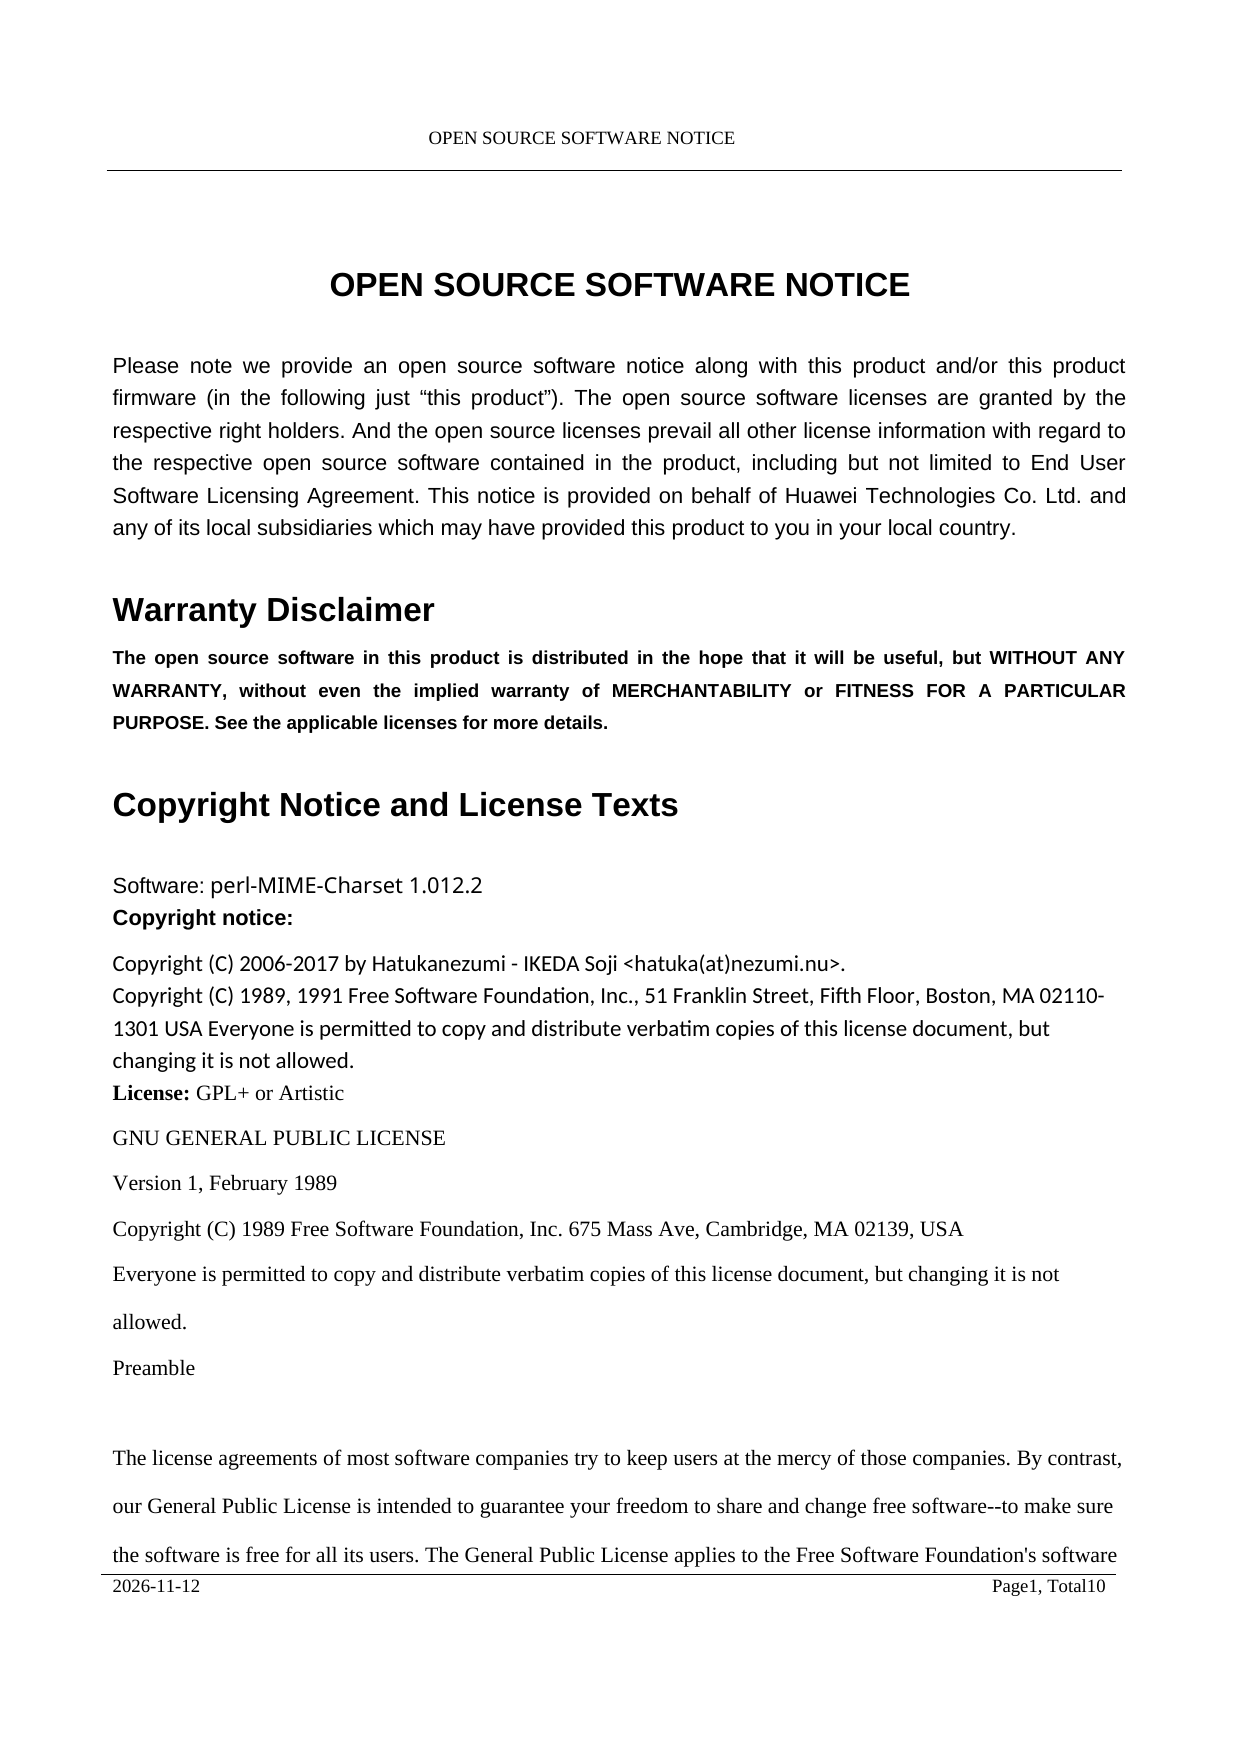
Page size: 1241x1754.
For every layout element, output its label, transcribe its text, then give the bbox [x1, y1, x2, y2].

text OPEN SOURCE SOFTWARE NOTICE [112, 251, 1128, 316]
text Copyright (C) 1989 Free Software Foundation, Inc. 675 Mass Ave, Cambridge, MA 02139, USA [112, 1212, 1128, 1244]
text Copyright (C) 1989, 1991 Free Software Foundation, Inc., 51 Franklin Street, Fifth Floor, Boston, MA 02110-1301 USA Everyone is permitted to copy and distribute verbatim copies of this license document, but changing it is not allowed. [112, 979, 1128, 1077]
text Preamble [112, 1351, 1128, 1383]
text Warranty Disclaimer [112, 576, 1128, 641]
text Version 1, February 1989 [112, 1167, 1128, 1199]
text GNU GENERAL PUBLIC LICENSE [112, 1122, 1128, 1154]
text Copyright (C) 2006-2017 by Hatukanezumi - IKEDA Soji <hatuka(at)nezumi.nu>. [112, 947, 1128, 979]
text License: GPL+ or Artistic [112, 1077, 1128, 1109]
text The open source software in this product is distributed in the hope that it will be useful, but WITHOUT ANY WARRANTY, without even the implied warranty of MERCHANTABILITY or FITNESS FOR A PARTICULAR PURPOSE. See the applicable licenses for more details. [112, 641, 1128, 739]
text Copyright notice: [112, 901, 1128, 934]
text Everyone is permitted to copy and distribute verbatim copies of this license document, but changing it is not allowed. [112, 1257, 1128, 1338]
text Copyright Notice and License Texts [112, 771, 1128, 836]
text Software: perl-MIME-Charset 1.012.2 [112, 869, 1128, 901]
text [112, 1441, 1128, 1571]
text Please note we provide an open source software notice along with this product and/or this product firmware (in the following just “this product”). The open source software licenses are granted by the respective right holders. And the open source licenses prevail all other license information with regard to the respective open source software contained in the product, including but not limited to End User Software Licensing Agreement. This notice is provided on behalf of Huawei Technologies Co. Ltd. and any of its local subsidiaries which may have provided this product to you in your local country. [112, 349, 1128, 544]
